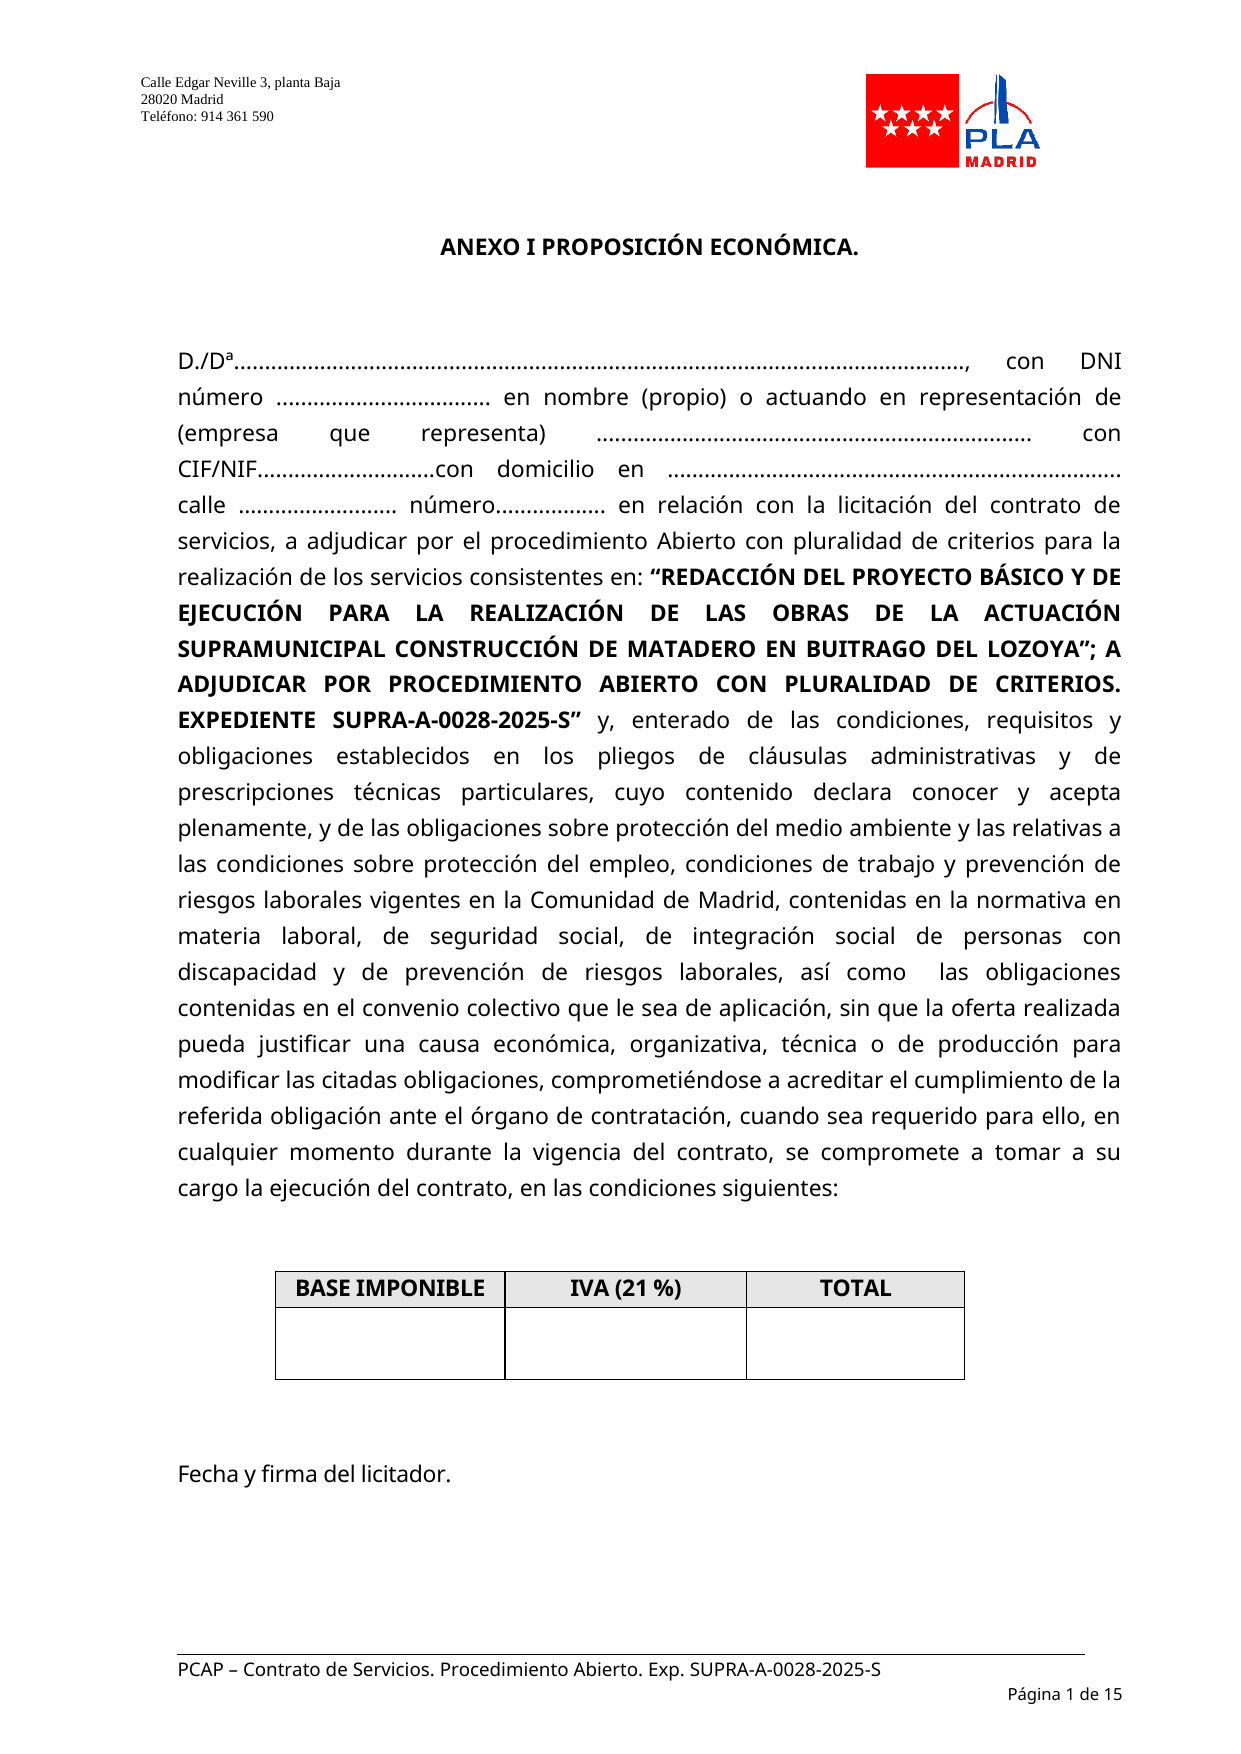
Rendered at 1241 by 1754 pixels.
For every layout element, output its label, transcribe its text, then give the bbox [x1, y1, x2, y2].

text D./Dª......................................................................................................................., con DNI número ................................... en nombre (propio) o actuando en representación de (empresa que representa) ....................................................................... con CIF/NIF.............................con domicilio en .......................................................................... calle …….................... número.................. en relación con la licitación del contrato de servicios, a adjudicar por el procedimiento Abierto con pluralidad de criterios para la realización de los servicios consistentes en: “REDACCIÓN DEL PROYECTO BÁSICO Y DE EJECUCIÓN PARA LA REALIZACIÓN DE LAS OBRAS DE LA ACTUACIÓN SUPRAMUNICIPAL CONSTRUCCIÓN DE MATADERO EN BUITRAGO DEL LOZOYA”; A ADJUDICAR POR PROCEDIMIENTO ABIERTO CON PLURALIDAD DE CRITERIOS. EXPEDIENTE SUPRA-A-0028-2025-S” y, enterado de las condiciones, requisitos y obligaciones establecidos en los pliegos de cláusulas administrativas y de prescripciones técnicas particulares, cuyo contenido declara conocer y acepta plenamente, y de las obligaciones sobre protección del medio ambiente y las relativas a las condiciones sobre protección del empleo, condiciones de trabajo y prevención de riesgos laborales vigentes en la Comunidad de Madrid, contenidas en la normativa en materia laboral, de seguridad social, de integración social de personas con discapacidad y de prevención de riesgos laborales, así como las obligaciones contenidas en el convenio colectivo que le sea de aplicación, sin que la oferta realizada pueda justificar una causa económica, organizativa, técnica o de producción para modificar las citadas obligaciones, comprometiéndose a acreditar el cumplimiento de la referida obligación ante el órgano de contratación, cuando sea requerido para ello, en cualquier momento durante la vigencia del contrato, se compromete a tomar a su cargo la ejecución del contrato, en las condiciones siguientes: [177, 345, 1122, 1203]
table_cell [747, 1308, 964, 1379]
subtitle ANEXO I PROPOSICIÓN ECONÓMICA. [177, 231, 1122, 262]
picture [865, 73, 1042, 168]
table_header BASE IMPONIBLE [276, 1272, 504, 1307]
table_header TOTAL [747, 1272, 964, 1307]
table_header IVA (21 %) [506, 1272, 746, 1307]
table_cell [506, 1308, 746, 1379]
table_cell [276, 1308, 504, 1379]
text Fecha y firma del licitador. [177, 1458, 1122, 1489]
